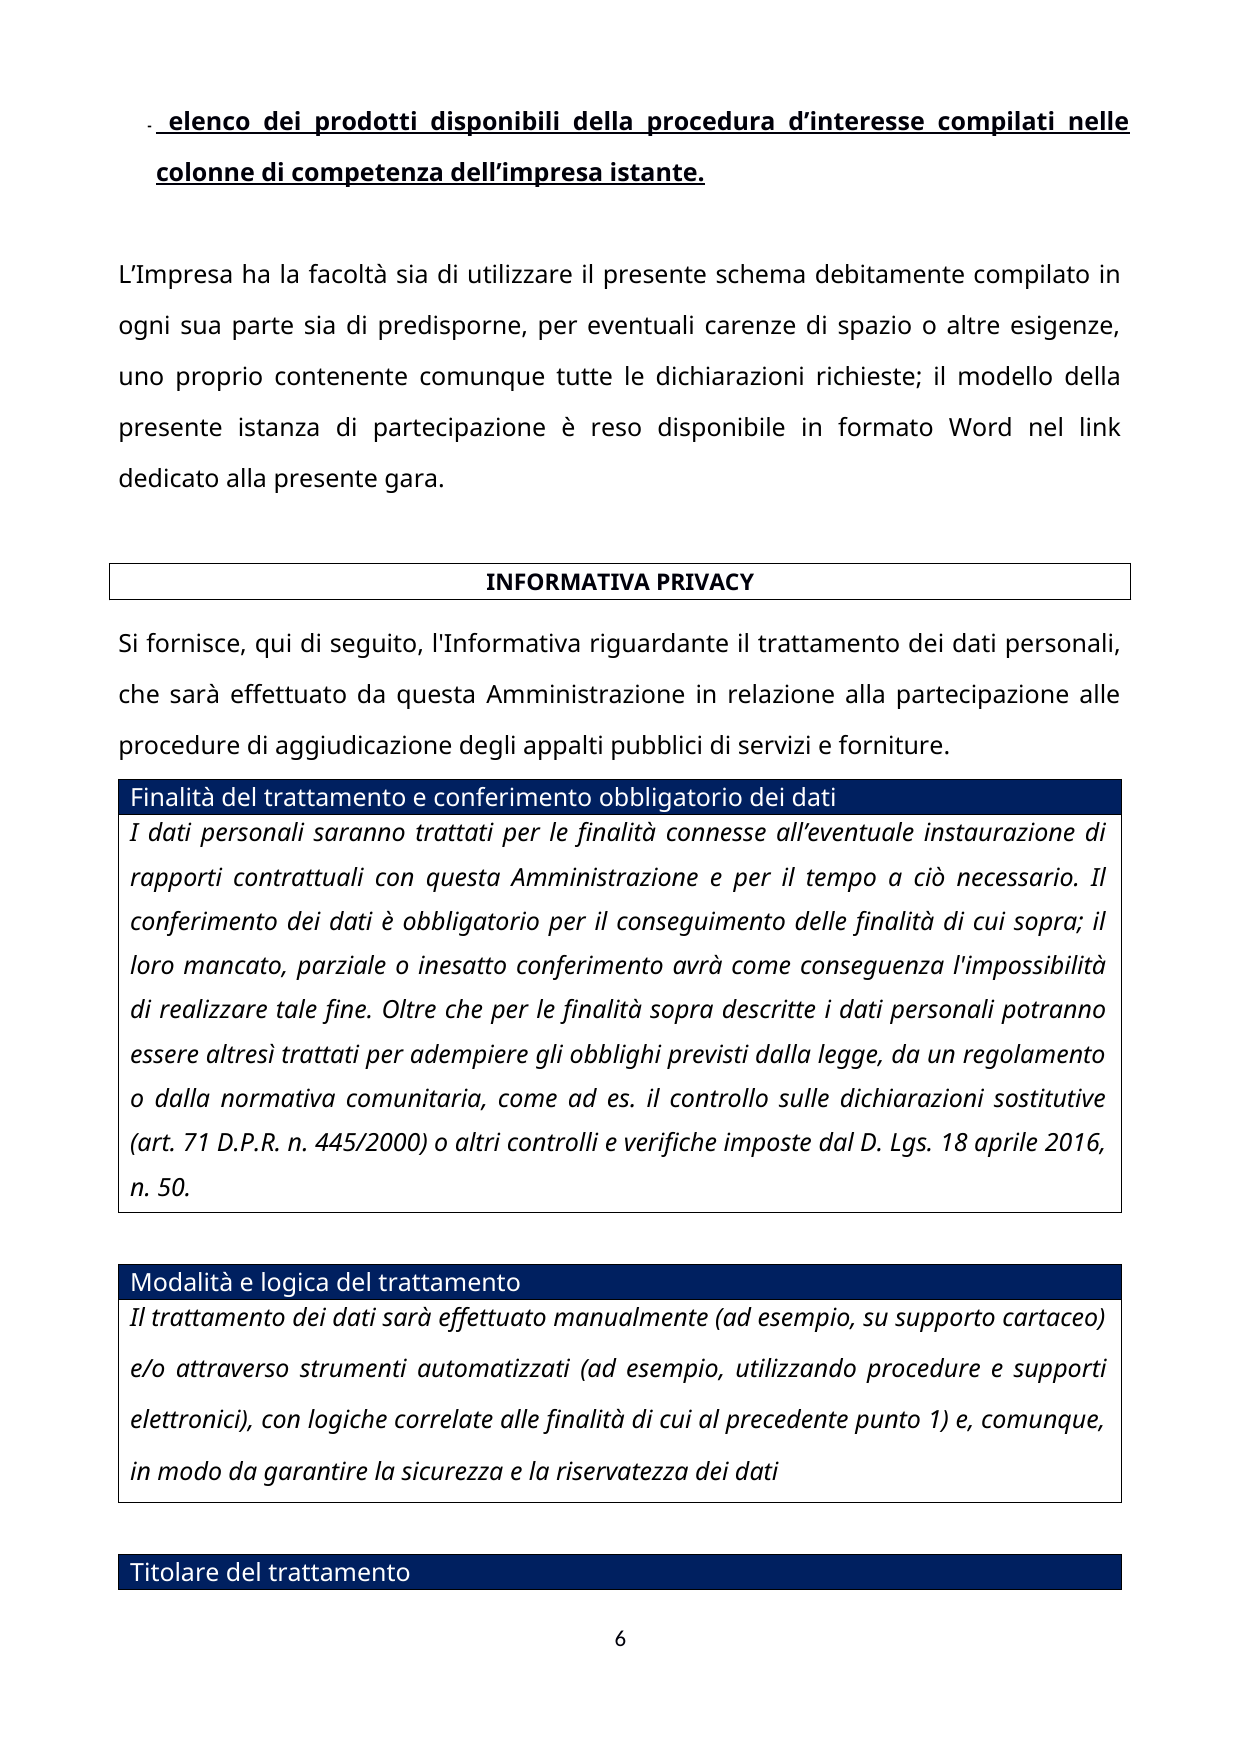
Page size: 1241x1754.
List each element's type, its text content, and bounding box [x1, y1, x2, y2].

table_cell I dati personali saranno trattati per le finalità connesse all’eventuale instaurazione di rapporti contrattuali con questa Amministrazione e per il tempo a ciò necessario. Il conferimento dei dati è obbligatorio per il conseguimento delle finalità di cui sopra; il loro mancato, parziale o inesatto conferimento avrà come conseguenza l'impossibilità di realizzare tale fine. Oltre che per le finalità sopra descritte i dati personali potranno essere altresì trattati per adempiere gli obblighi previsti dalla legge, da un regolamento o dalla normativa comunitaria, come ad es. il controllo sulle dichiarazioni sostitutive (art. 71 D.P.R. n. 445/2000) o altri controlli e verifiche imposte dal D. Lgs. 18 aprile 2016, n. 50. [119, 815, 1121, 1212]
table_header Modalità e logica del trattamento [119, 1265, 1121, 1299]
text INFORMATIVA PRIVACY [110, 564, 1130, 599]
text Si fornisce, qui di seguito, l'Informativa riguardante il trattamento dei dati personali, che sarà effettuato da questa Amministrazione in relazione alla partecipazione alle procedure di aggiudicazione degli appalti pubblici di servizi e forniture. [118, 626, 1122, 762]
table_header Finalità del trattamento e conferimento obbligatorio dei dati [119, 780, 1121, 814]
table_cell Il trattamento dei dati sarà effettuato manualmente (ad esempio, su supporto cartaceo) e/o attraverso strumenti automatizzati (ad esempio, utilizzando procedure e supporti elettronici), con logiche correlate alle finalità di cui al precedente punto 1) e, comunque, in modo da garantire la sicurezza e la riservatezza dei dati [119, 1300, 1121, 1502]
text L’Impresa ha la facoltà sia di utilizzare il presente schema debitamente compilato in ogni sua parte sia di predisporne, per eventuali carenze di spazio o altre esigenze, uno proprio contenente comunque tutte le dichiarazioni richieste; il modello della presente istanza di partecipazione è reso disponibile in formato Word nel link dedicato alla presente gara. [118, 257, 1122, 495]
list elenco dei prodotti disponibili della procedura d’interesse compilati nelle colonne di competenza dell’impresa istante. [147, 103, 1131, 188]
table_header Titolare del trattamento [119, 1555, 1121, 1589]
